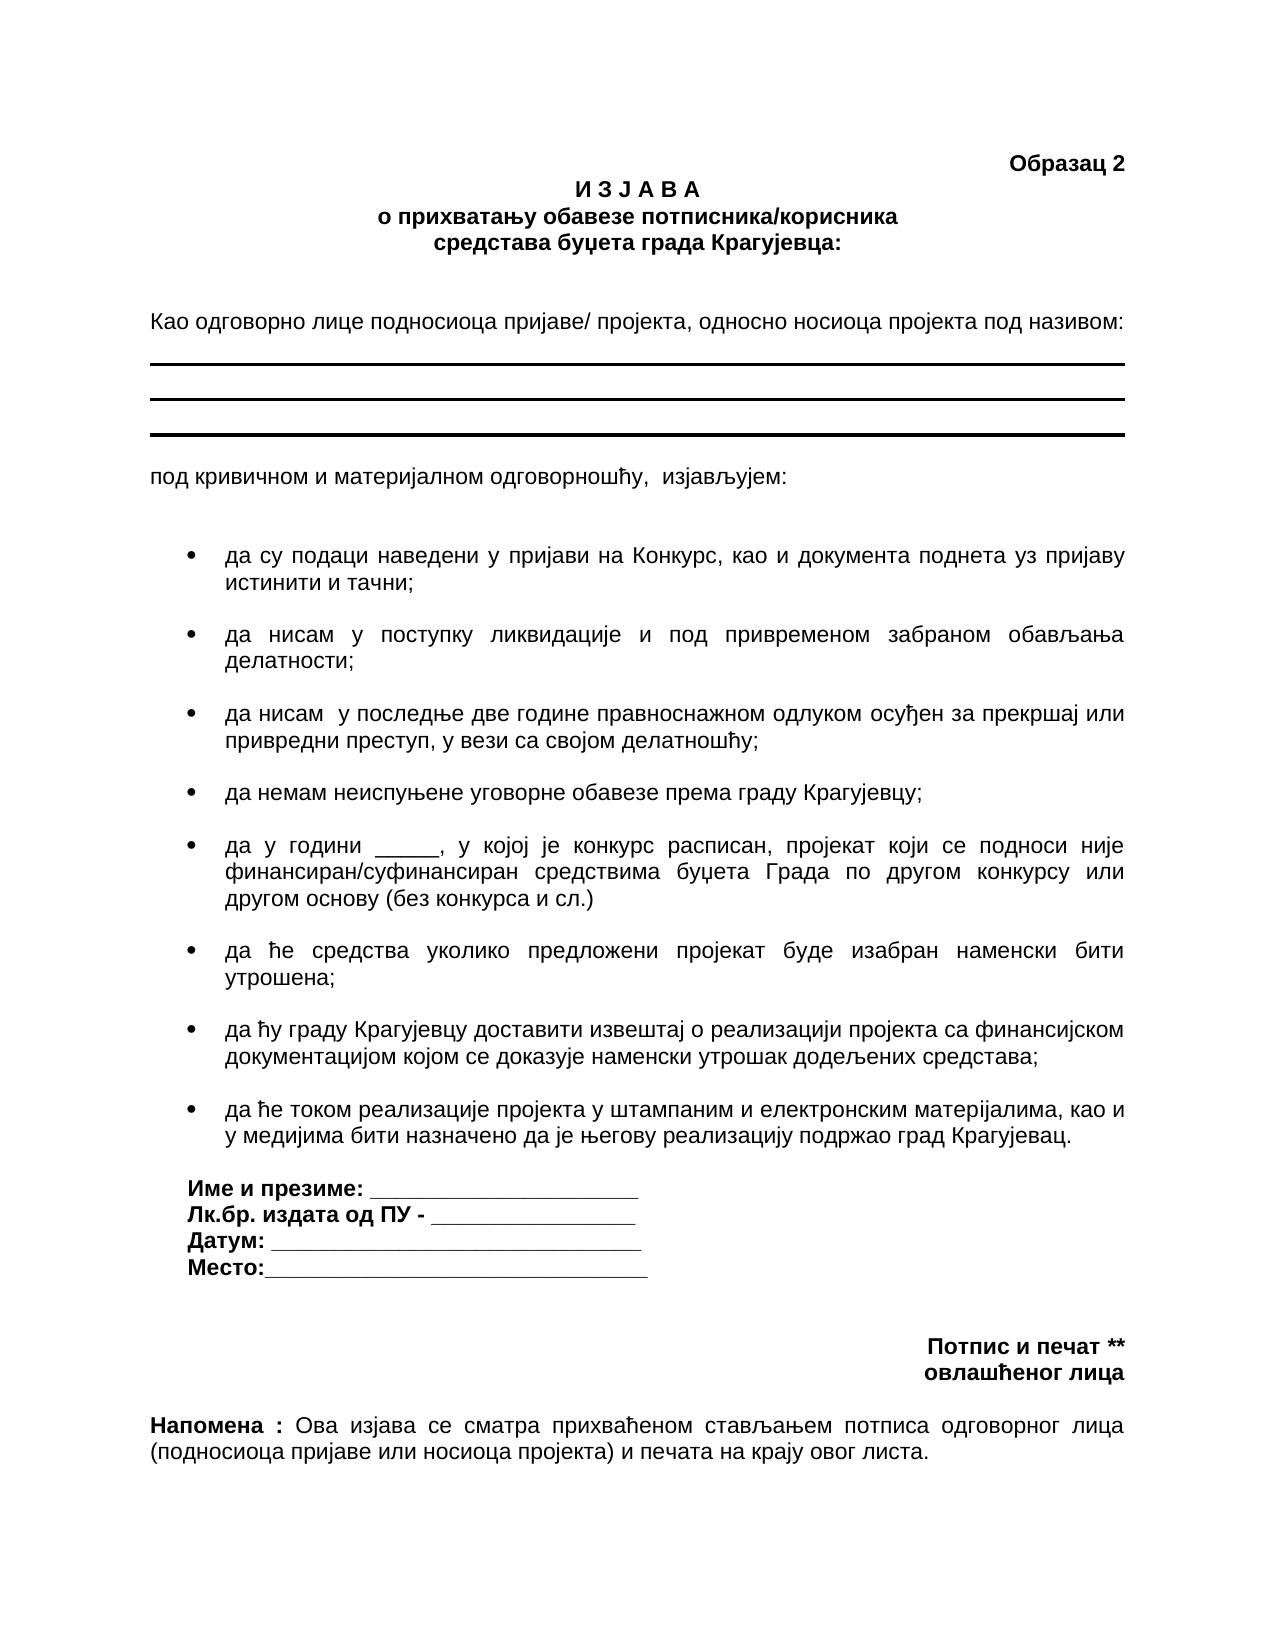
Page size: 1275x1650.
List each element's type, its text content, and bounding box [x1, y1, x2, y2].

text овлашћеног лица [187, 1359, 1125, 1385]
list да у години _____, у којој је конкурс расписан, пројекат који се подноси није финансиран/суфинансиран средствима буџета Града по другом конкурсу или другом основу (без конкурса и сл.) [187, 832, 1125, 911]
text Потпис и печат ** [187, 1333, 1125, 1359]
list да су подаци наведени у пријави на Конкурс, као и документа поднета уз пријаву истинити и тачни; [187, 542, 1125, 595]
text И З Ј А В А [150, 176, 1125, 203]
text Као одговорно лице подносиоца пријаве/ пројекта, односно носиоца пројекта под називом: [150, 308, 1125, 334]
text средстава буџета града Крагујевца: [150, 229, 1125, 255]
text Напомена : Ова изјава се сматра прихваћеном стављањем потписа одговорног лица (подносиоца пријаве или носиоца пројекта) и печата на крају овог листа. [150, 1412, 1125, 1464]
text Лк.бр. издата од ПУ - ________________ [187, 1201, 1125, 1227]
text под кривичном и материјалном одговорношћу, изјављујем: [150, 463, 1125, 489]
list да ће средства уколико предложени пројекат буде изабран наменски бити утрошена; [187, 937, 1125, 990]
text о прихватању обавезе потписника/корисника [150, 203, 1125, 229]
list да нисам у поступку ликвидације и под привременом забраном обављања делатности; [187, 621, 1125, 674]
list да немам неиспуњене уговорне обавезе према граду Крагујевцу; [187, 779, 1125, 806]
list да нисам у последње две године правноснажном одлуком осуђен за прекршај или привредни преступ, у вези са својом делатношћу; [187, 700, 1125, 753]
text Име и презиме: _____________________ [187, 1174, 1125, 1201]
text Датум: _____________________________ [187, 1227, 1125, 1254]
list да ћу граду Крагујевцу доставити извештај о реализацији пројекта са финансијском документацијом којом се доказује наменски утрошак додељених средстава; [187, 1016, 1125, 1069]
text Образац 2 [150, 150, 1125, 176]
list да ће током реализације пројекта у штампаним и електронским матерiјалима, као и у медијима бити назначено да је његову реализацију подржао град Крагујевац. [187, 1096, 1125, 1148]
text Место:______________________________ [187, 1254, 1125, 1280]
